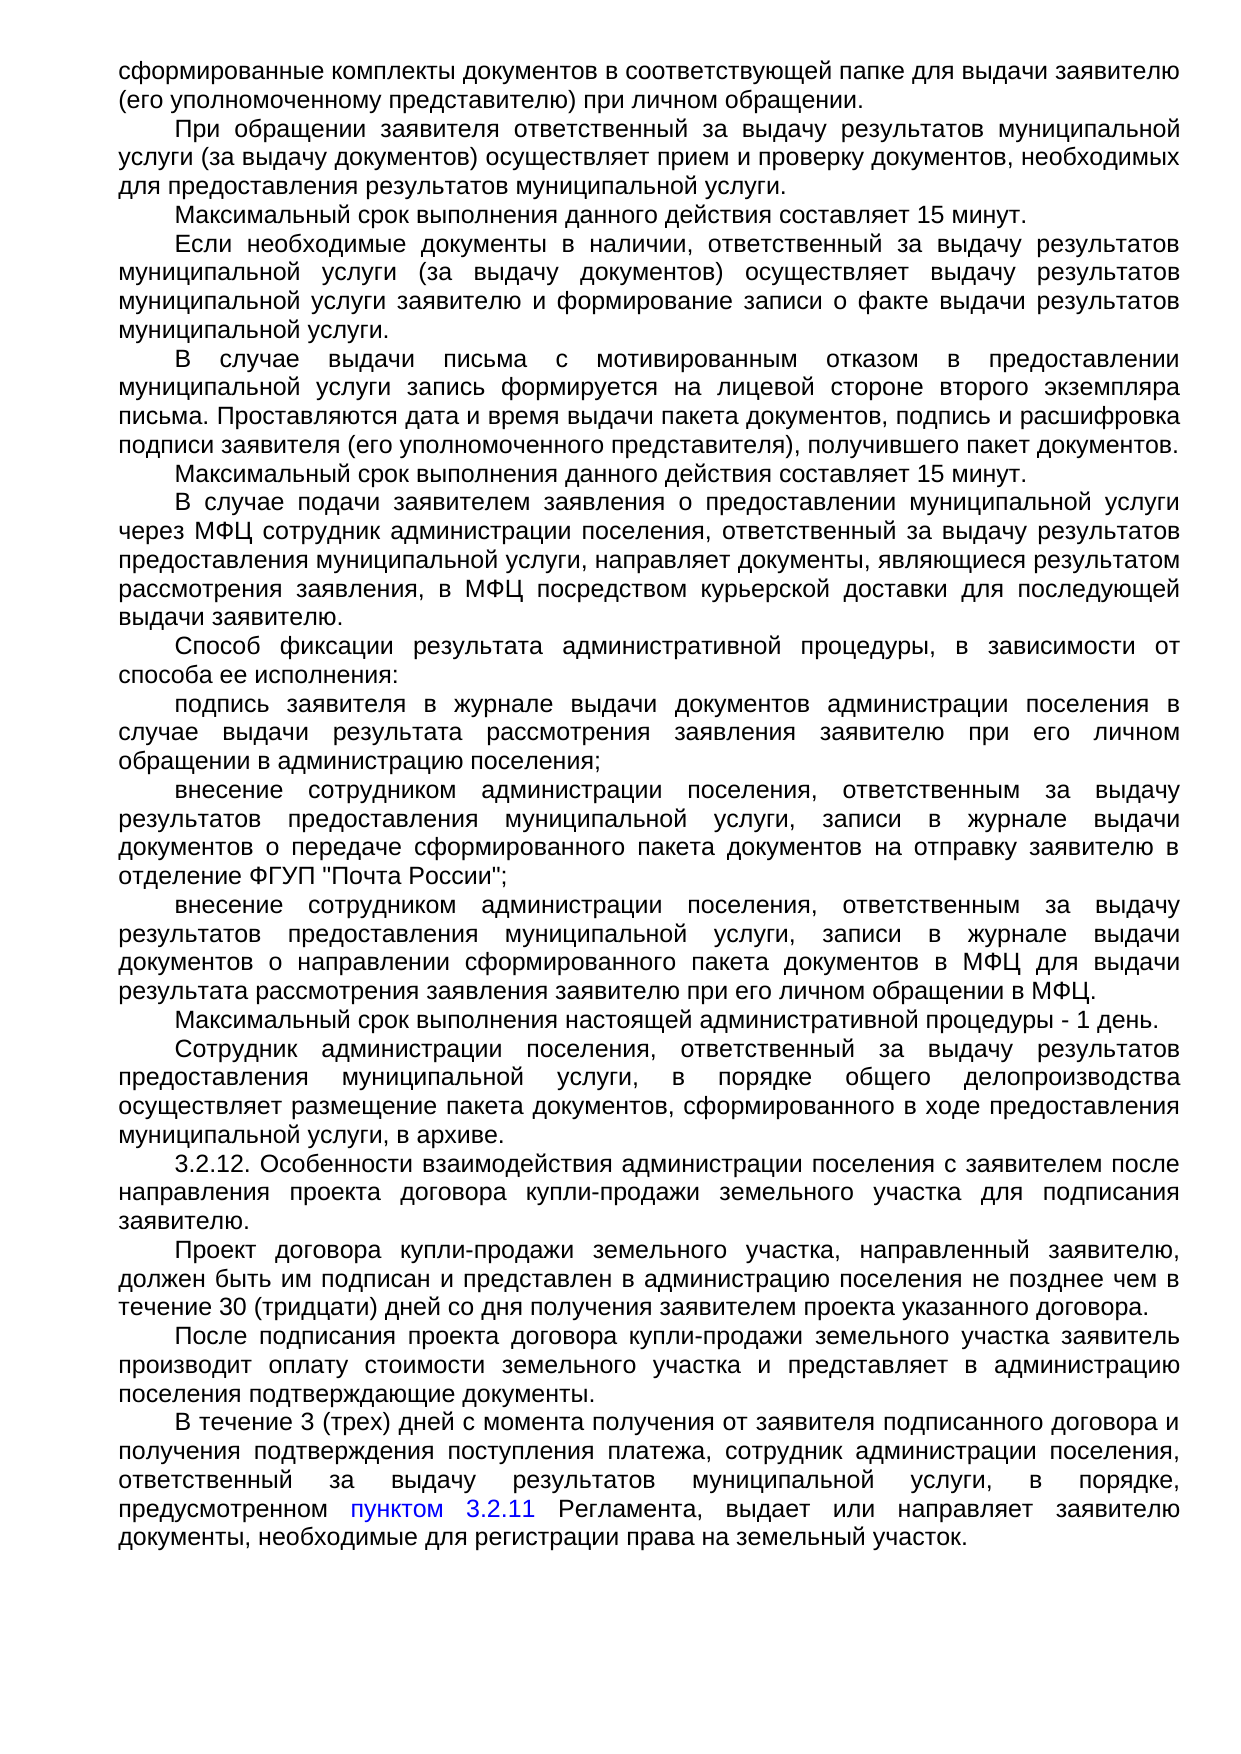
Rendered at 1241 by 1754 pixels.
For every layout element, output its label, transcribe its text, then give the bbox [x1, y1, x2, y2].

text Сотрудник администрации поселения, ответственный за выдачу результатов предоставления муниципальной услуги, в порядке общего делопроизводства осуществляет размещение пакета документов, сформированного в ходе предоставления муниципальной услуги, в архиве. [118, 1033, 1181, 1148]
text подпись заявителя в журнале выдачи документов администрации поселения в случае выдачи результата рассмотрения заявления заявителю при его личном обращении в администрацию поселения; [118, 688, 1181, 775]
text Максимальный срок выполнения настоящей административной процедуры - 1 день. [118, 1005, 1181, 1033]
text Если необходимые документы в наличии, ответственный за выдачу результатов муниципальной услуги (за выдачу документов) осуществляет выдачу результатов муниципальной услуги заявителю и формирование записи о факте выдачи результатов муниципальной услуги. [118, 228, 1181, 343]
text внесение сотрудником администрации поселения, ответственным за выдачу результатов предоставления муниципальной услуги, записи в журнале выдачи документов о направлении сформированного пакета документов в МФЦ для выдачи результата рассмотрения заявления заявителю при его личном обращении в МФЦ. [118, 890, 1181, 1005]
text При обращении заявителя ответственный за выдачу результатов муниципальной услуги (за выдачу документов) осуществляет прием и проверку документов, необходимых для предоставления результатов муниципальной услуги. [118, 113, 1181, 200]
text внесение сотрудником администрации поселения, ответственным за выдачу результатов предоставления муниципальной услуги, записи в журнале выдачи документов о передаче сформированного пакета документов на отправку заявителю в отделение ФГУП "Почта России"; [118, 775, 1181, 890]
text В случае выдачи письма с мотивированным отказом в предоставлении муниципальной услуги запись формируется на лицевой стороне второго экземпляра письма. Проставляются дата и время выдачи пакета документов, подпись и расшифровка подписи заявителя (его уполномоченного представителя), получившего пакет документов. [118, 343, 1181, 458]
text Способ фиксации результата административной процедуры, в зависимости от способа ее исполнения: [118, 631, 1181, 688]
text После подписания проекта договора купли-продажи земельного участка заявитель производит оплату стоимости земельного участка и представляет в администрацию поселения подтверждающие документы. [118, 1321, 1181, 1407]
text Проект договора купли-продажи земельного участка, направленный заявителю, должен быть им подписан и представлен в администрацию поселения не позднее чем в течение 30 (тридцати) дней со дня получения заявителем проекта указанного договора. [118, 1235, 1181, 1321]
text Максимальный срок выполнения данного действия составляет 15 минут. [118, 458, 1181, 487]
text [118, 56, 1181, 113]
text 3.2.12. Особенности взаимодействия администрации поселения с заявителем после направления проекта договора купли-продажи земельного участка для подписания заявителю. [118, 1148, 1181, 1235]
text В течение 3 (трех) дней с момента получения от заявителя подписанного договора и получения подтверждения поступления платежа, сотрудник администрации поселения, ответственный за выдачу результатов муниципальной услуги, в порядке, предусмотренном пунктом 3.2.11 Регламента, выдает или направляет заявителю документы, необходимые для регистрации права на земельный участок. [118, 1407, 1181, 1551]
text В случае подачи заявителем заявления о предоставлении муниципальной услуги через МФЦ сотрудник администрации поселения, ответственный за выдачу результатов предоставления муниципальной услуги, направляет документы, являющиеся результатом рассмотрения заявления, в МФЦ посредством курьерской доставки для последующей выдачи заявителю. [118, 487, 1181, 631]
text Максимальный срок выполнения данного действия составляет 15 минут. [118, 200, 1181, 228]
